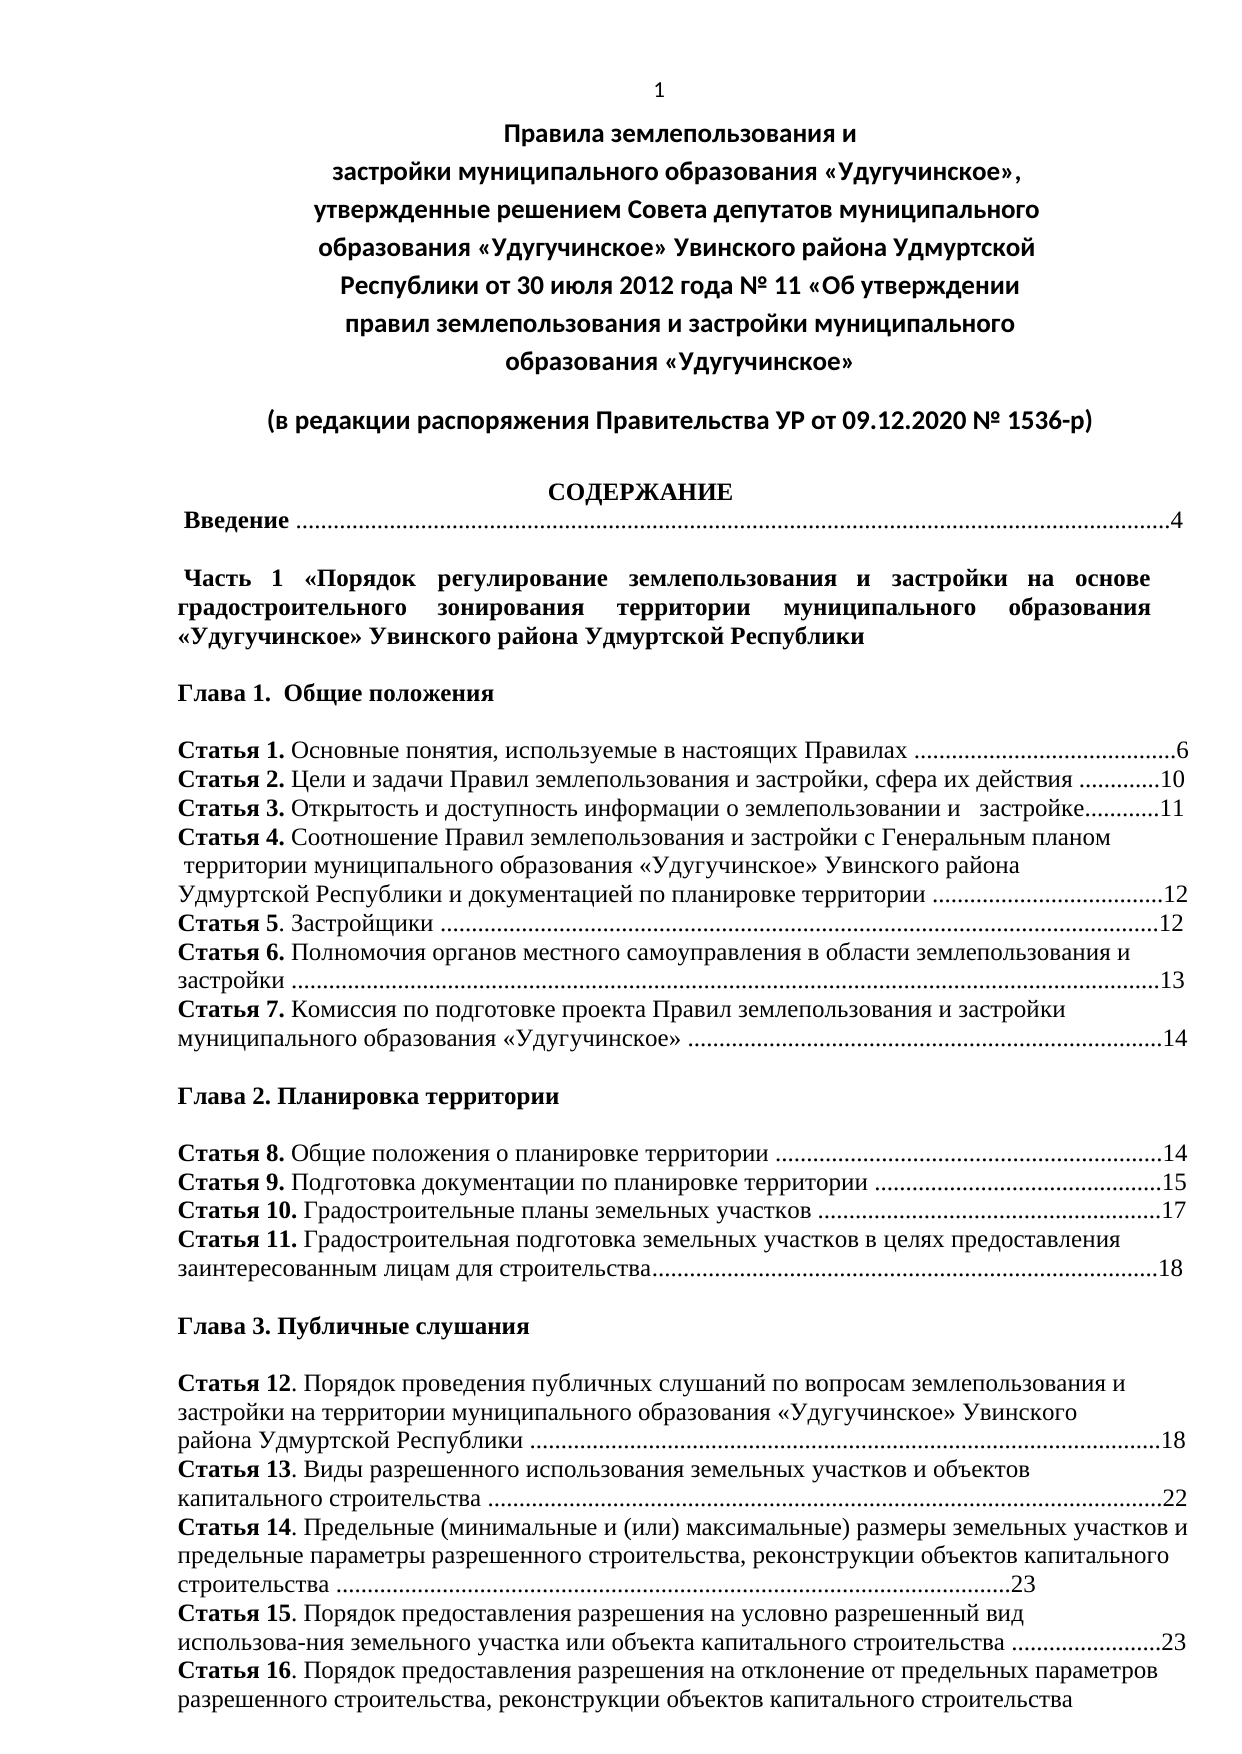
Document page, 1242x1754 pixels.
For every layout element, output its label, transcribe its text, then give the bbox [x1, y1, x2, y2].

text Статья 5. Застройщики ...................................................................................................................12 [177, 908, 1196, 937]
text Часть 1 «Порядок регулирование землепользования и застройки на основе градостроительного зонирования территории муниципального образования [177, 563, 1160, 621]
text капитального строительства ............................................................................................................22 [177, 1483, 1196, 1512]
text «Удугучинское» Увинского района Удмуртской Республики [177, 621, 1196, 650]
text Статья 1. Основные понятия, используемые в настоящих Правилах ..........................................6 [177, 735, 1196, 764]
text Глава 3. Публичные слушания [177, 1311, 1196, 1340]
text Правила землепользования и застройки муниципального образования «Удугучинское», утвержденные решением Совета депутатов муниципального образования «Удугучинское» Увинского района Удмуртской Республики от 30 июля 2012 года № 11 «Об утверждении правил землепользования и застройки муниципального образования «Удугучинское» [167, 117, 1194, 377]
text (в редакции распоряжения Правительства УР от 09.12.2020 № 1536-р) [167, 403, 1194, 436]
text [177, 1655, 1189, 1713]
text Статья 11. Градостроительная подготовка земельных участков в целях предоставления заинтересованным лицам для строительства.................................................................................18 [177, 1224, 1189, 1282]
text Статья 6. Полномочия органов местного самоуправления в области землепользования и застройки ...........................................................................................................................................13 [177, 937, 1189, 994]
text Статья 8. Общие положения о планировке территории ..............................................................14 [177, 1138, 1196, 1167]
text Статья 4. Соотношение Правил землепользования и застройки с Генеральным планом территории муниципального образования «Удугучинское» Увинского района [177, 822, 1115, 879]
text Статья 14. Предельные (минимальные и (или) максимальные) размеры земельных участков и предельные параметры разрешенного строительства, реконструкции объектов капитального строительства ............................................................................................................23 [177, 1512, 1189, 1598]
text Статья 3. Открытость и доступность информации о землепользовании и застройке............11 [177, 793, 1196, 822]
text Статья 7. Комиссия по подготовке проекта Правил землепользования и застройки муниципального образования «Удугучинское» ............................................................................14 [177, 994, 1189, 1052]
text Статья 13. Виды разрешенного использования земельных участков и объектов [177, 1454, 1196, 1483]
text Статья 10. Градостроительные планы земельных участков .......................................................17 [177, 1195, 1196, 1224]
text Статья 9. Подготовка документации по планировке территории ..............................................15 [177, 1167, 1196, 1195]
text Статья 12. Порядок проведения публичных слушаний по вопросам землепользования и застройки на территории муниципального образования «Удугучинское» Увинского [177, 1368, 1130, 1425]
text Глава 1. Общие положения [177, 678, 1196, 707]
text Статья 15. Порядок предоставления разрешения на условно разрешенный вид [177, 1598, 1196, 1627]
text Удмуртской Республики и документацией по планировке территории .....................................12 [177, 879, 1196, 908]
text Введение ............................................................................................................................................4 [183, 506, 1196, 534]
text использова-ния земельного участка или объекта капитального строительства ........................23 [177, 1627, 1196, 1655]
text Статья 2. Цели и задачи Правил землепользования и застройки, сфера их действия .............10 [177, 764, 1196, 793]
text Глава 2. Планировка территории [177, 1081, 1196, 1110]
text СОДЕРЖАНИЕ [542, 477, 739, 506]
text района Удмуртской Республики .....................................................................................................18 [177, 1425, 1196, 1454]
